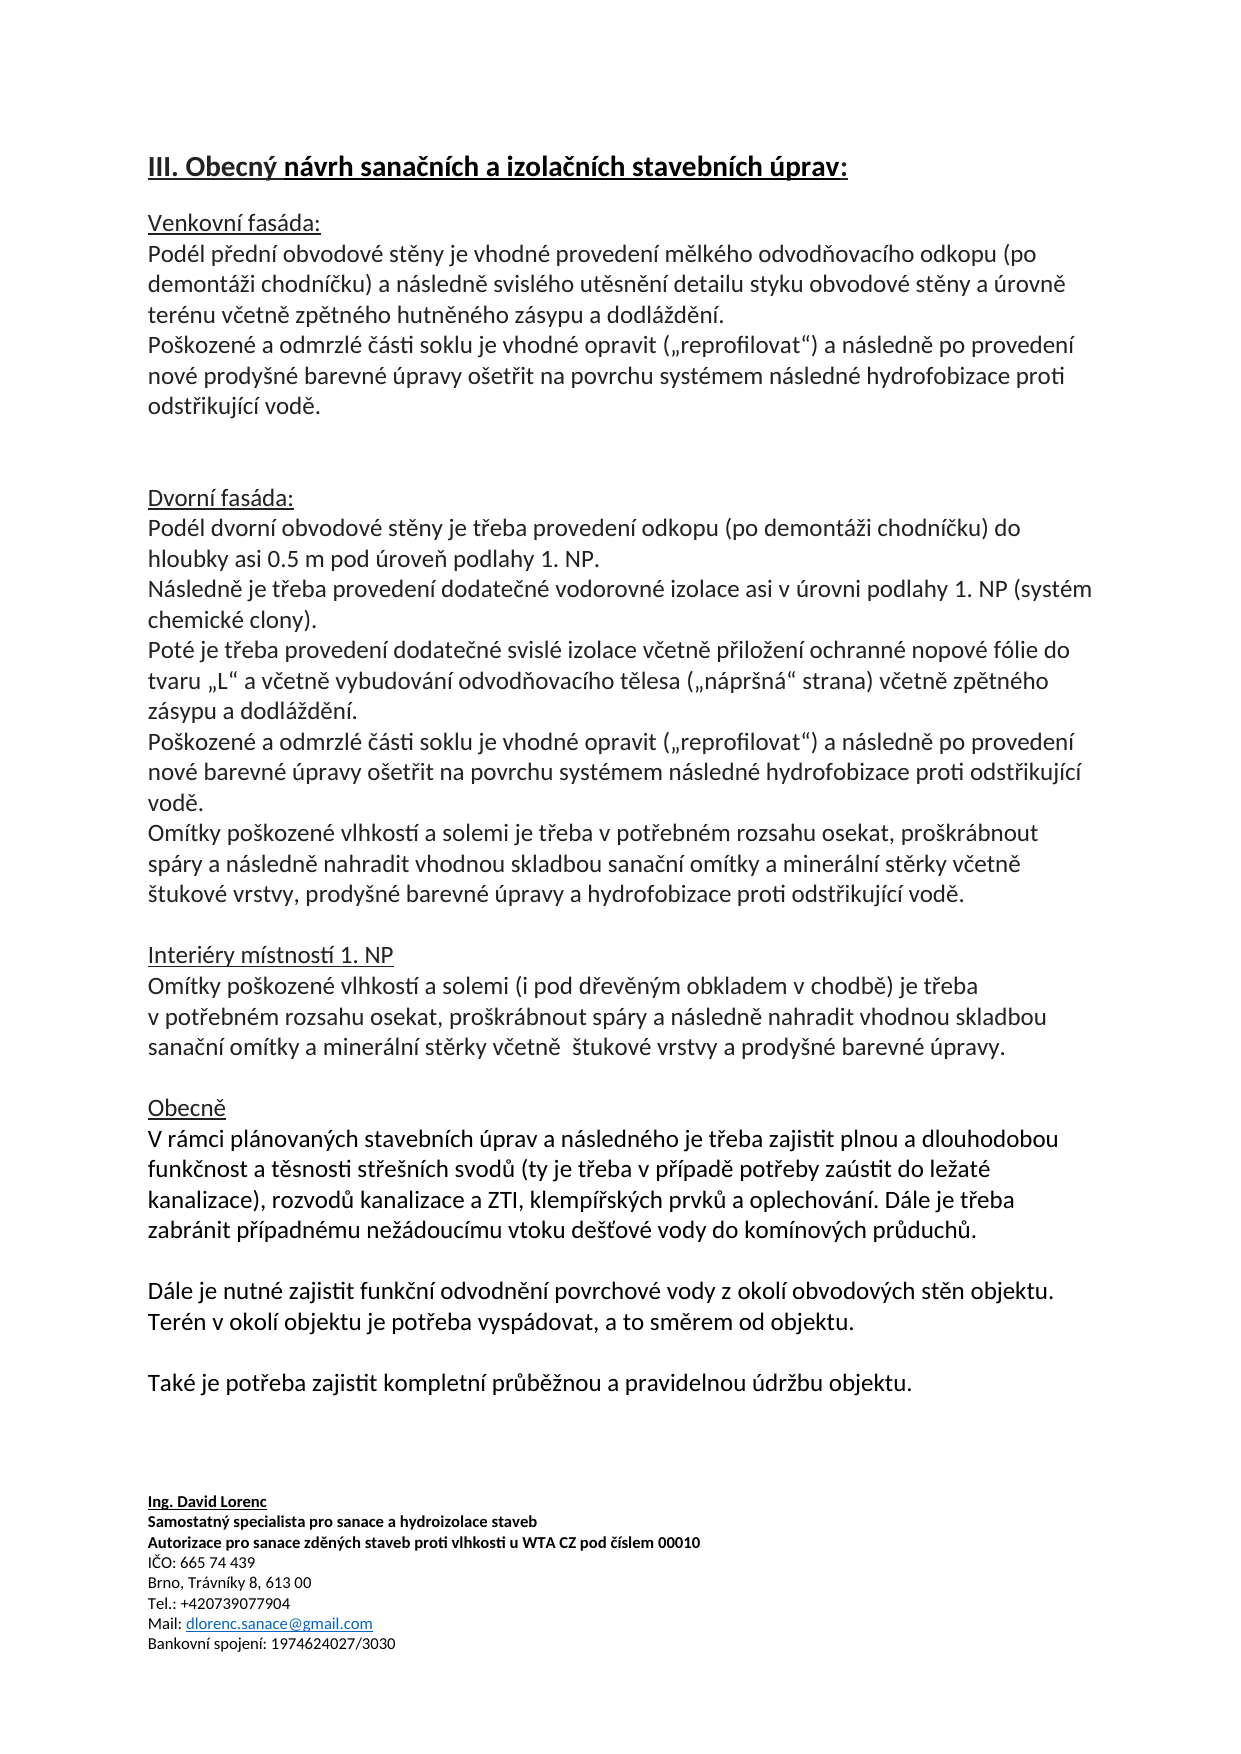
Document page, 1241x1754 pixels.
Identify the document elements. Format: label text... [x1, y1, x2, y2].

text III. Obecný návrh sanačních a izolačních stavebních úprav: [148, 148, 1093, 183]
text Dále je nutné zajistit funkční odvodnění povrchové vody z okolí obvodových stěn objektu. Terén v okolí objektu je potřeba vyspádovat, a to směrem od objektu. [148, 1275, 1093, 1336]
text Interiéry místností 1. NP [148, 940, 1093, 970]
text Poté je třeba provedení dodatečné svislé izolace včetně přiložení ochranné nopové fólie do tvaru „L“ a včetně vybudování odvodňovacího tělesa („nápršná“ strana) včetně zpětného zásypu a dodláždění. [148, 634, 1093, 726]
text Dvorní fasáda: [148, 482, 1093, 512]
text Omítky poškozené vlhkostí a solemi je třeba v potřebném rozsahu osekat, proškrábnout spáry a následně nahradit vhodnou skladbou sanační omítky a minerální stěrky včetně štukové vrstvy, prodyšné barevné úpravy a hydrofobizace proti odstřikující vodě. [148, 818, 1093, 909]
text Podél dvorní obvodové stěny je třeba provedení odkopu (po demontáži chodníčku) do hloubky asi 0.5 m pod úroveň podlahy 1. NP. [148, 512, 1093, 573]
text V rámci plánovaných stavebních úprav a následného je třeba zajistit plnou a dlouhodobou funkčnost a těsnosti střešních svodů (ty je třeba v případě potřeby zaústit do ležaté kanalizace), rozvodů kanalizace a ZTI, klempířských prvků a oplechování. Dále je třeba zabránit případnému nežádoucímu vtoku dešťové vody do komínových průduchů. [148, 1123, 1093, 1245]
text Venkovní fasáda: [148, 207, 1093, 238]
text Následně je třeba provedení dodatečné vodorovné izolace asi v úrovni podlahy 1. NP (systém chemické clony). [148, 573, 1093, 634]
text Také je potřeba zajistit kompletní průběžnou a pravidelnou údržbu objektu. [148, 1367, 1093, 1397]
text Poškozené a odmrzlé části soklu je vhodné opravit („reprofilovat“) a následně po provedení nové prodyšné barevné úpravy ošetřit na povrchu systémem následné hydrofobizace proti odstřikující vodě. [148, 329, 1093, 421]
text Podél přední obvodové stěny je vhodné provedení mělkého odvodňovacího odkopu (po demontáži chodníčku) a následně svislého utěsnění detailu styku obvodové stěny a úrovně terénu včetně zpětného hutněného zásypu a dodláždění. [148, 238, 1093, 329]
text Obecně [148, 1092, 1093, 1123]
text Omítky poškozené vlhkostí a solemi (i pod dřevěným obkladem v chodbě) je třeba v potřebném rozsahu osekat, proškrábnout spáry a následně nahradit vhodnou skladbou sanační omítky a minerální stěrky včetně štukové vrstvy a prodyšné barevné úpravy. [148, 970, 1093, 1062]
text Poškozené a odmrzlé části soklu je vhodné opravit („reprofilovat“) a následně po provedení nové barevné úpravy ošetřit na povrchu systémem následné hydrofobizace proti odstřikující vodě. [148, 726, 1093, 818]
